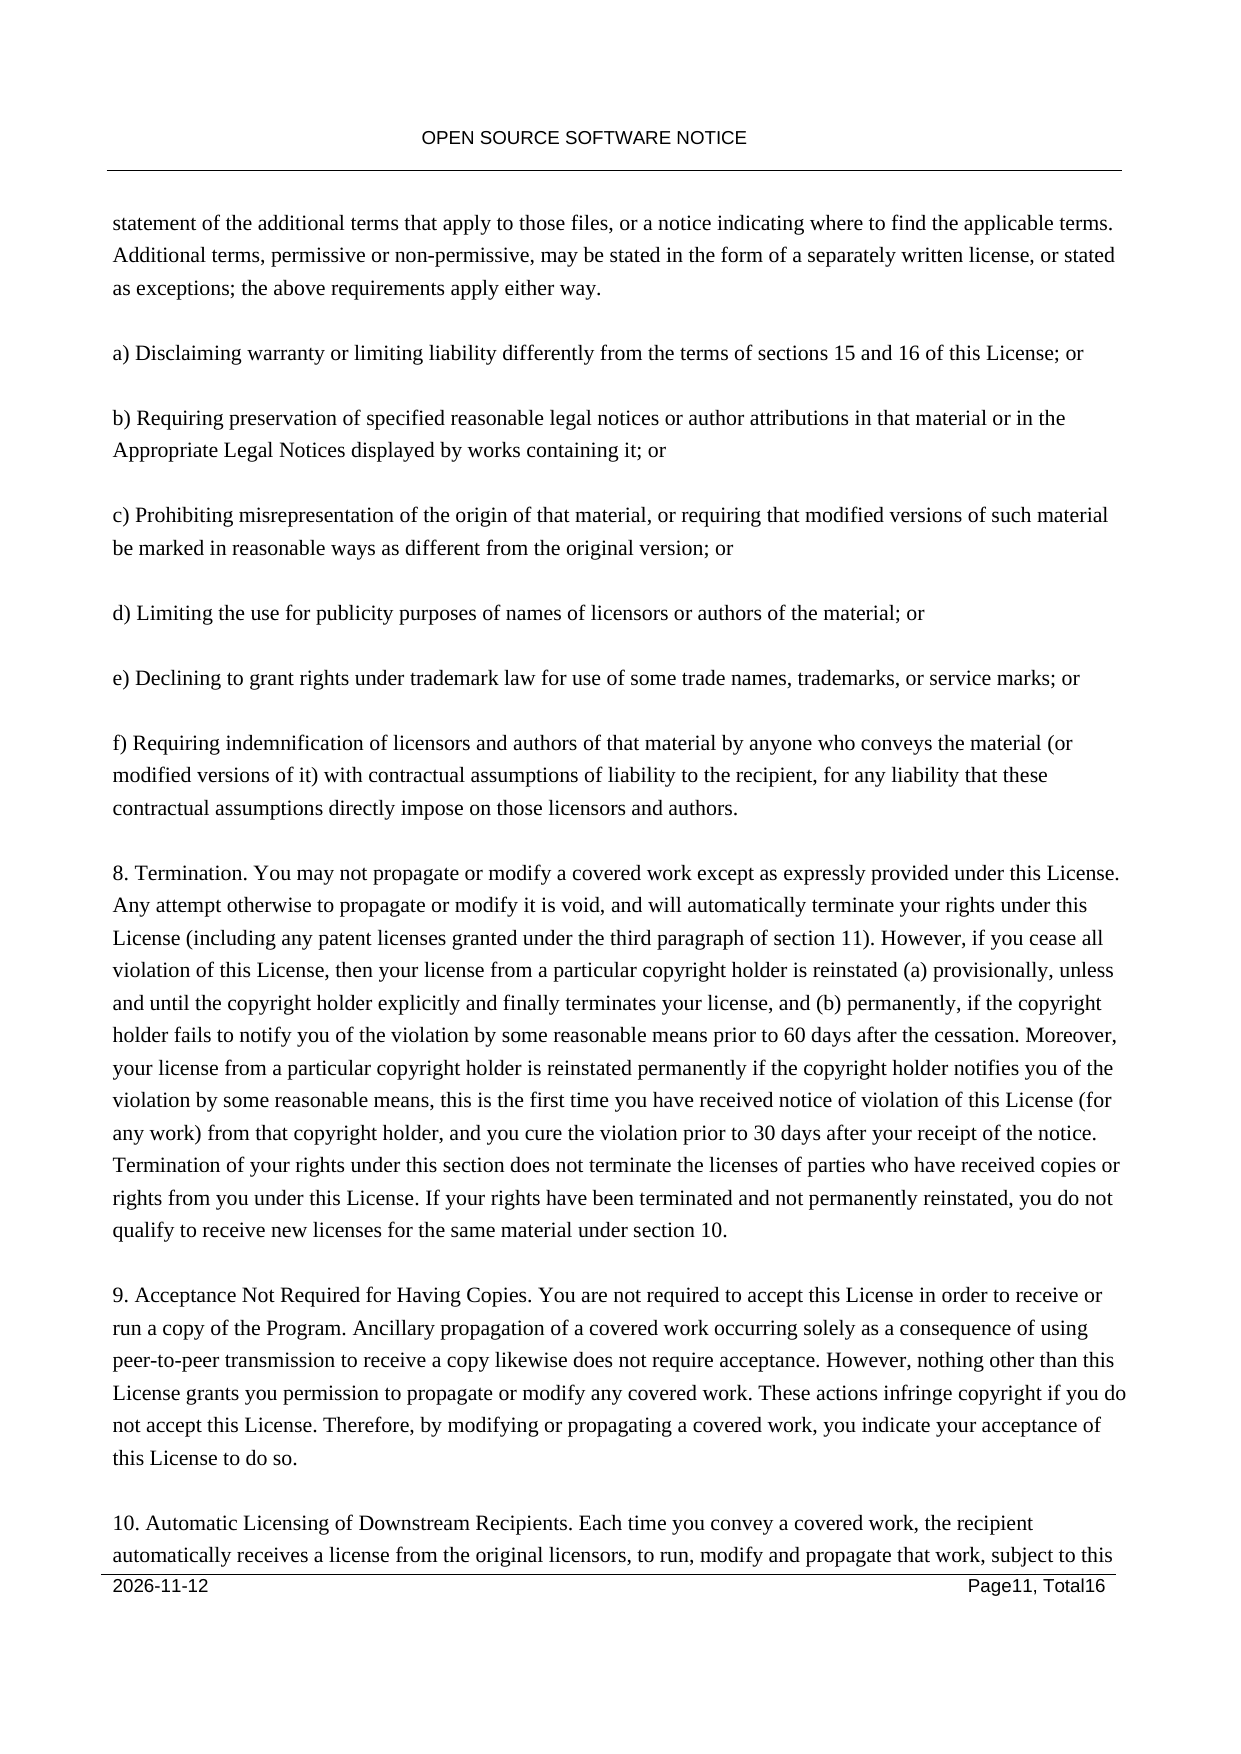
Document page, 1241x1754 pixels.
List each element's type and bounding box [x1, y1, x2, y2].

text [112, 206, 1128, 1571]
